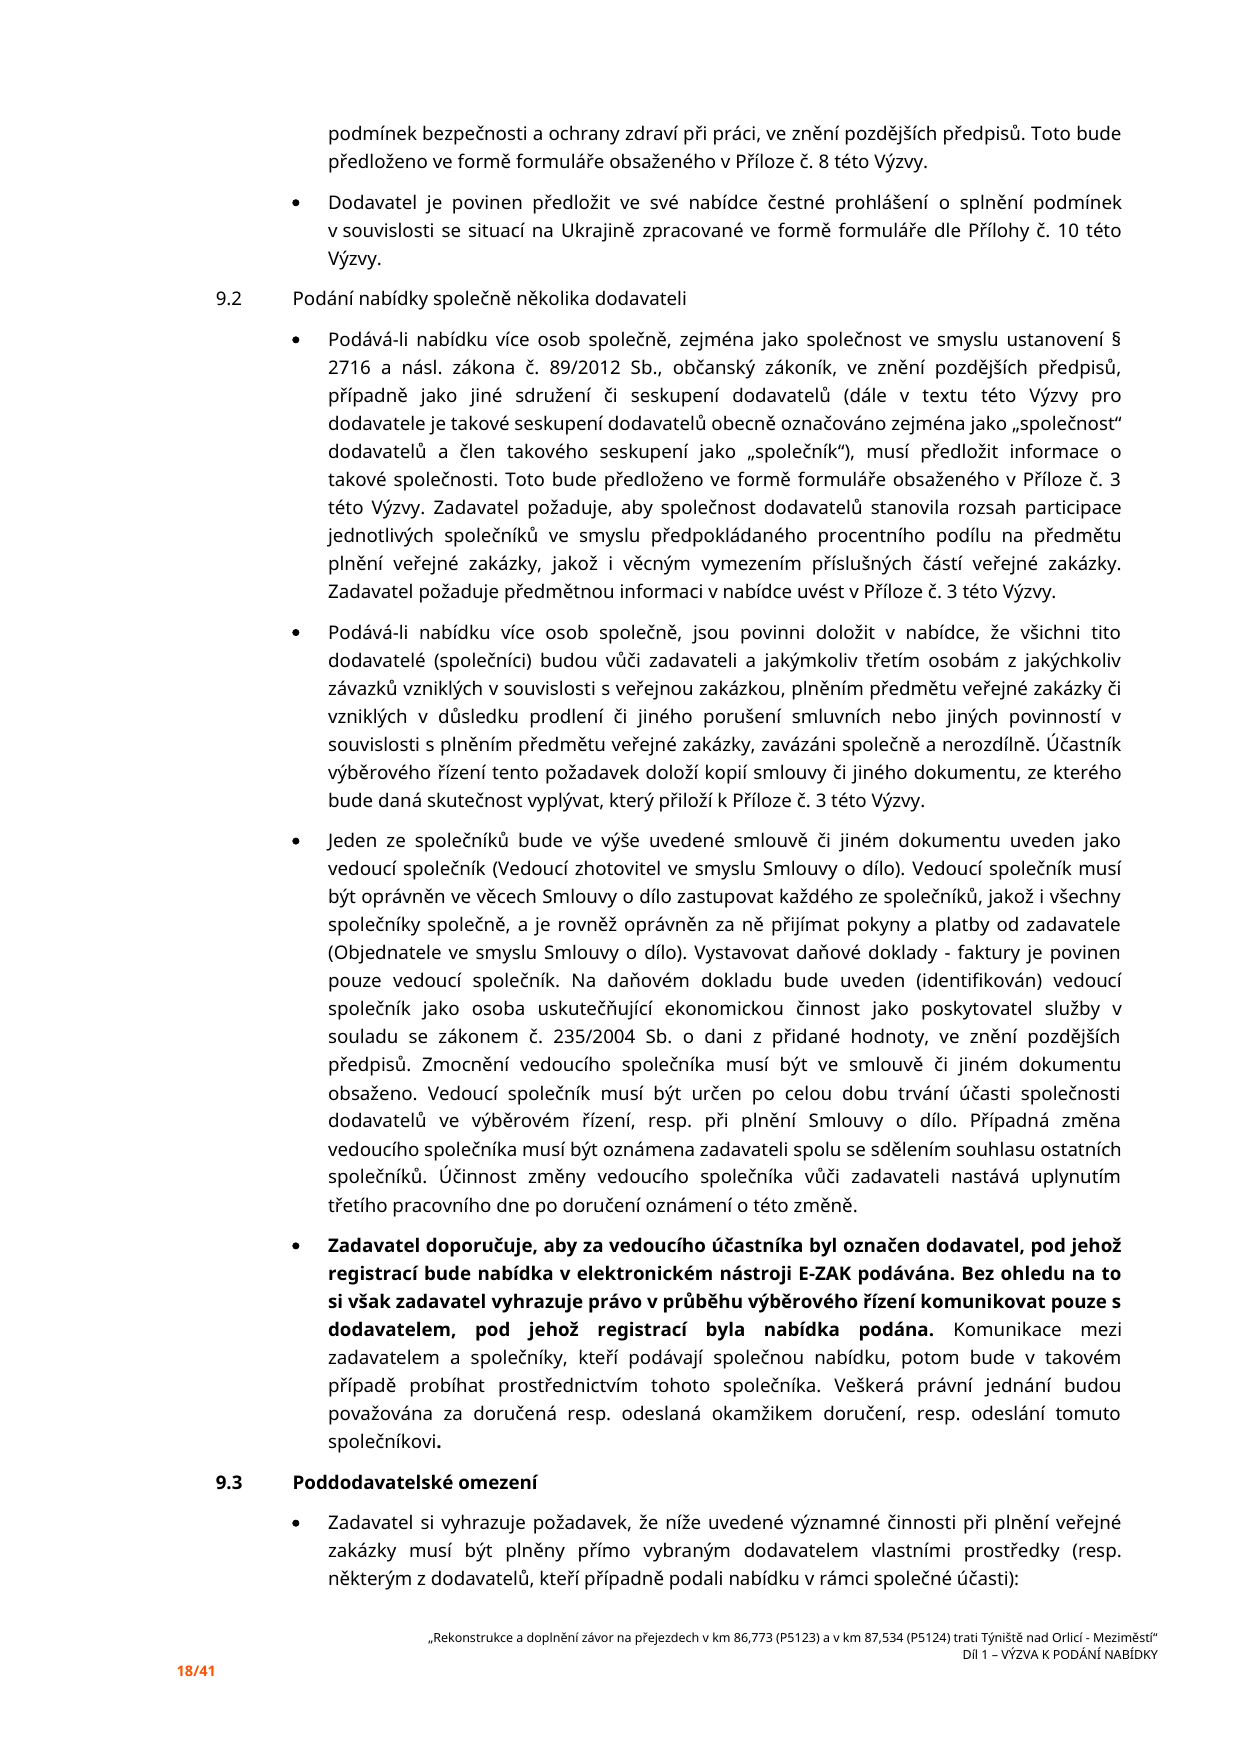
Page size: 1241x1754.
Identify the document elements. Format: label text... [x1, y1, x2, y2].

text Jeden ze společníků bude ve výše uvedené smlouvě či jiném dokumentu uveden jako vedoucí společník (Vedoucí zhotovitel ve smyslu Smlouvy o dílo). Vedoucí společník musí být oprávněn ve věcech Smlouvy o dílo zastupovat každého ze společníků, jakož i všechny společníky společně, a je rovněž oprávněn za ně přijímat pokyny a platby od zadavatele (Objednatele ve smyslu Smlouvy o dílo). Vystavovat daňové doklady - faktury je povinen pouze vedoucí společník. Na daňovém dokladu bude uveden (identifikován) vedoucí společník jako osoba uskutečňující ekonomickou činnost jako poskytovatel služby v souladu se zákonem č. 235/2004 Sb. o dani z přidané hodnoty, ve znění pozdějších předpisů. Zmocnění vedoucího společníka musí být ve smlouvě či jiném dokumentu obsaženo. Vedoucí společník musí být určen po celou dobu trvání účasti společnosti dodavatelů ve výběrovém řízení, resp. při plnění Smlouvy o dílo. Případná změna vedoucího společníka musí být oznámena zadavateli spolu se sdělením souhlasu ostatních společníků. Účinnost změny vedoucího společníka vůči zadavateli nastává uplynutím třetího pracovního dne po doručení oznámení o této změně. [292, 828, 1122, 1217]
text Zadavatel si vyhrazuje požadavek, že níže uvedené významné činnosti při plnění veřejné zakázky musí být plněny přímo vybraným dodavatelem vlastními prostředky (resp. některým z dodavatelů, kteří případně podali nabídku v rámci společné účasti): [292, 1509, 1122, 1591]
text Zadavatel doporučuje, aby za vedoucího účastníka byl označen dodavatel, pod jehož registrací bude nabídka v elektronickém nástroji E-ZAK podávána. Bez ohledu na to si však zadavatel vyhrazuje právo v průběhu výběrového řízení komunikovat pouze s dodavatelem, pod jehož registrací byla nabídka podána. Komunikace mezi zadavatelem a společníky, kteří podávají společnou nabídku, potom bude v takovém případě probíhat prostřednictvím tohoto společníka. Veškerá právní jednání budou považována za doručená resp. odeslaná okamžikem doručení, resp. odeslání tomuto společníkovi. [292, 1232, 1122, 1454]
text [292, 121, 1122, 174]
text Podává-li nabídku více osob společně, zejména jako společnost ve smyslu ustanovení § 2716 a násl. zákona č. 89/2012 Sb., občanský zákoník, ve znění pozdějších předpisů, případně jako jiné sdružení či seskupení dodavatelů (dále v textu této Výzvy pro dodavatele je takové seskupení dodavatelů obecně označováno zejména jako „společnost“ dodavatelů a člen takového seskupení jako „společník“), musí předložit informace o takové společnosti. Toto bude předloženo ve formě formuláře obsaženého v Příloze č. 3 této Výzvy. Zadavatel požaduje, aby společnost dodavatelů stanovila rozsah participace jednotlivých společníků ve smyslu předpokládaného procentního podílu na předmětu plnění veřejné zakázky, jakož i věcným vymezením příslušných částí veřejné zakázky. Zadavatel požaduje předmětnou informaci v nabídce uvést v Příloze č. 3 této Výzvy. [292, 326, 1122, 604]
text Podání nabídky společně několika dodavateli [216, 286, 1122, 311]
text Dodavatel je povinen předložit ve své nabídce čestné prohlášení o splnění podmínek v souvislosti se situací na Ukrajině zpracované ve formě formuláře dle Přílohy č. 10 této Výzvy. [292, 189, 1122, 271]
text Podává-li nabídku více osob společně, jsou povinni doložit v nabídce, že všichni tito dodavatelé (společníci) budou vůči zadavateli a jakýmkoliv třetím osobám z jakýchkoliv závazků vzniklých v souvislosti s veřejnou zakázkou, plněním předmětu veřejné zakázky či vzniklých v důsledku prodlení či jiného porušení smluvních nebo jiných povinností v souvislosti s plněním předmětu veřejné zakázky, zavázáni společně a nerozdílně. Účastník výběrového řízení tento požadavek doloží kopií smlouvy či jiného dokumentu, ze kterého bude daná skutečnost vyplývat, který přiloží k Příloze č. 3 této Výzvy. [292, 619, 1122, 813]
text Poddodavatelské omezení [216, 1469, 1122, 1494]
